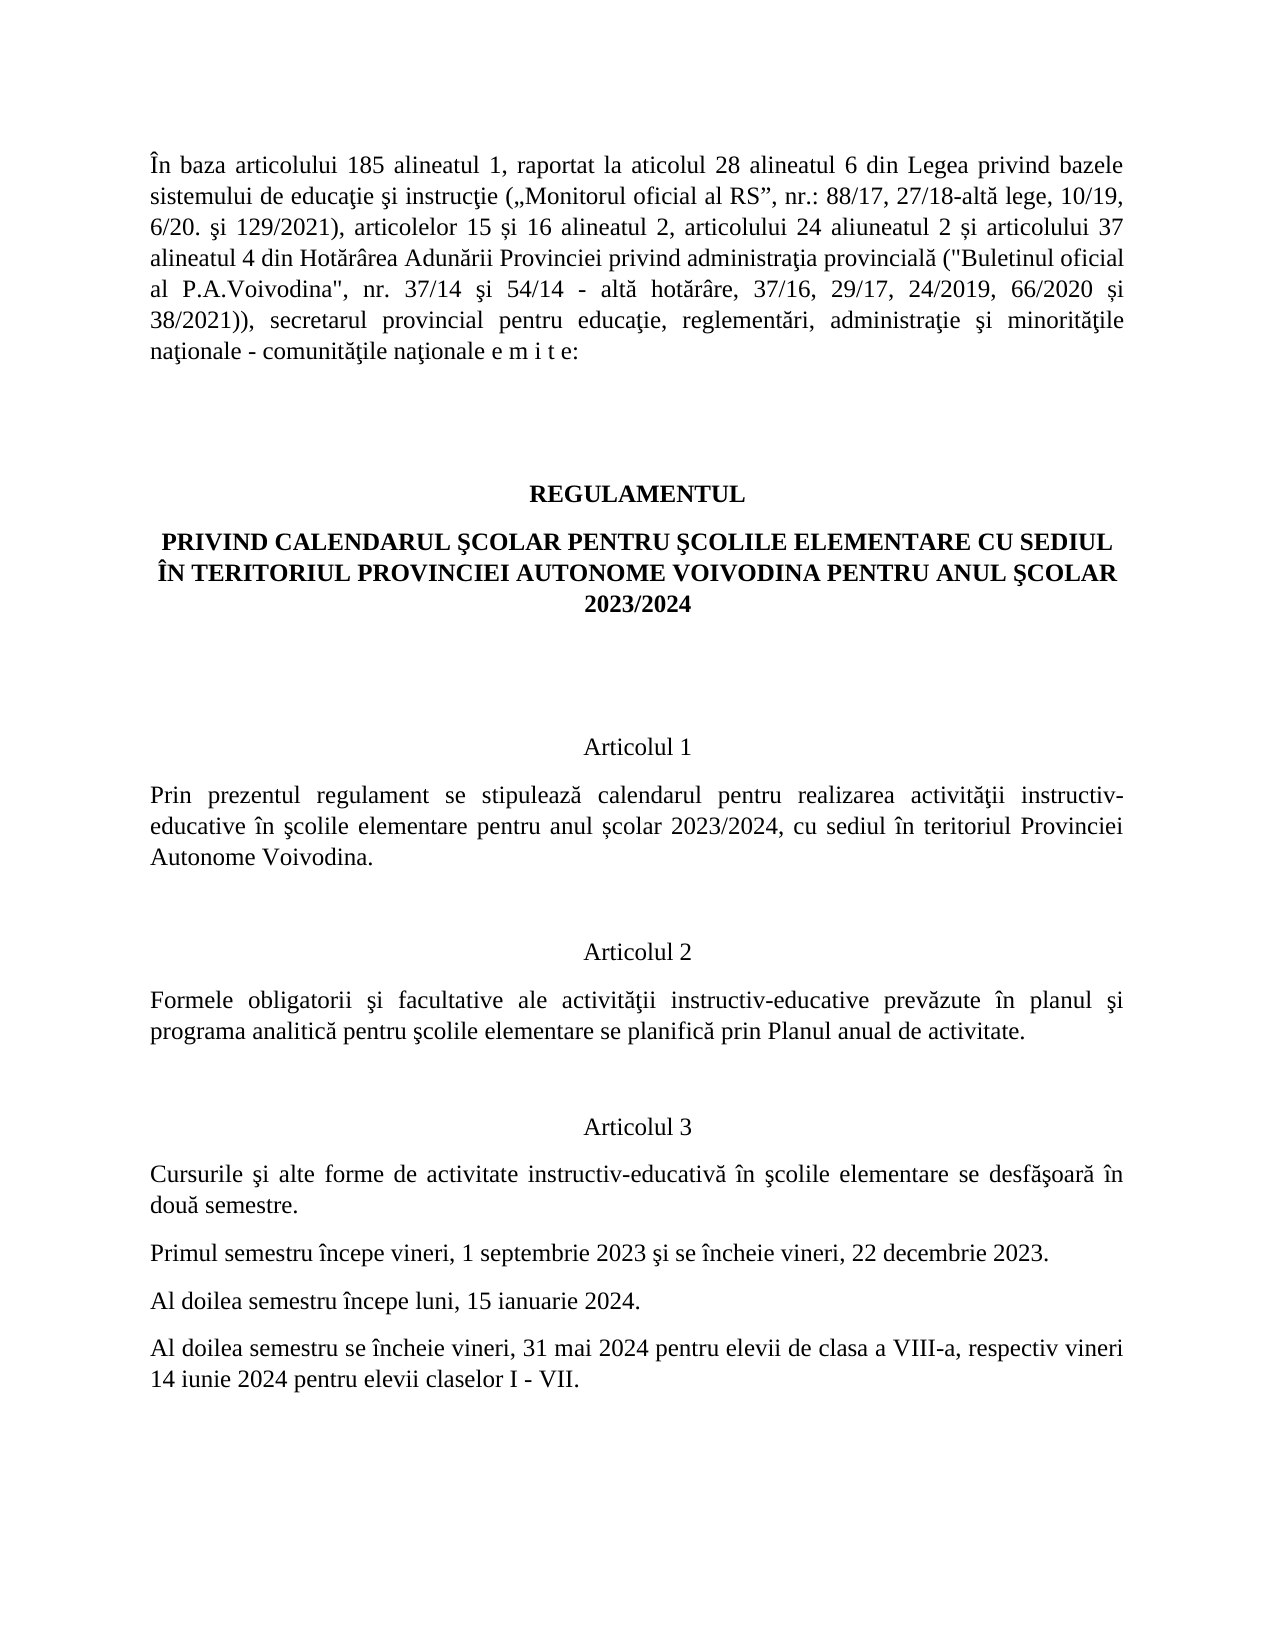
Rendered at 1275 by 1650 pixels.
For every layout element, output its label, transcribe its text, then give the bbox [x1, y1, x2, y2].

text Primul semestru începe vineri, 1 septembrie 2023 şi se încheie vineri, 22 decembrie 2023. [150, 1238, 1125, 1267]
text Prin prezentul regulament se stipulează calendarul pentru realizarea activităţii instructiv-educative în şcolile elementare pentru anul școlar 2023/2024, cu sediul în teritoriul Provinciei Autonome Voivodina. [150, 780, 1125, 871]
text Formele obligatorii şi facultative ale activităţii instructiv-educative prevăzute în planul şi programa analitică pentru şcolile elementare se planifică prin Planul anual de activitate. [150, 985, 1125, 1045]
text Al doilea semestru începe luni, 15 ianuarie 2024. [150, 1286, 1125, 1314]
text Articolul 2 [150, 937, 1125, 966]
text Cursurile şi alte forme de activitate instructiv-educativă în şcolile elementare se desfăşoară în două semestre. [150, 1159, 1125, 1219]
text Articolul 3 [150, 1112, 1125, 1140]
text Al doilea semestru se încheie vineri, 31 mai 2024 pentru elevii de clasa a VIII-a, respectiv vineri 14 iunie 2024 pentru elevii claselor I - VII. [150, 1333, 1125, 1393]
text În baza articolului 185 alineatul 1, raportat la aticolul 28 alineatul 6 din Legea privind bazele sistemului de educaţie şi instrucţie („Monitorul oficial al RS”, nr.: 88/17, 27/18-altă lege, 10/19, 6/20. şi 129/2021), articolelor 15 și 16 alineatul 2, articolului 24 aliuneatul 2 și articolului 37 alineatul 4 din Hotărârea Adunării Provinciei privind administraţia provincială ("Buletinul oficial al P.A.Voivodina", nr. 37/14 şi 54/14 - altă hotărâre, 37/16, 29/17, 24/2019, 66/2020 și 38/2021)), secretarul provincial pentru educaţie, reglementări, administraţie şi minorităţile naţionale - comunităţile naţionale e m i t e: [150, 150, 1125, 365]
text REGULAMENTUL [150, 479, 1125, 508]
text PRIVIND CALENDARUL ŞCOLAR PENTRU ŞCOLILE ELEMENTARE CU SEDIUL ÎN TERITORIUL PROVINCIEI AUTONOME VOIVODINA PENTRU ANUL ŞCOLAR 2023/2024 [150, 527, 1125, 618]
text Articolul 1 [150, 732, 1125, 761]
